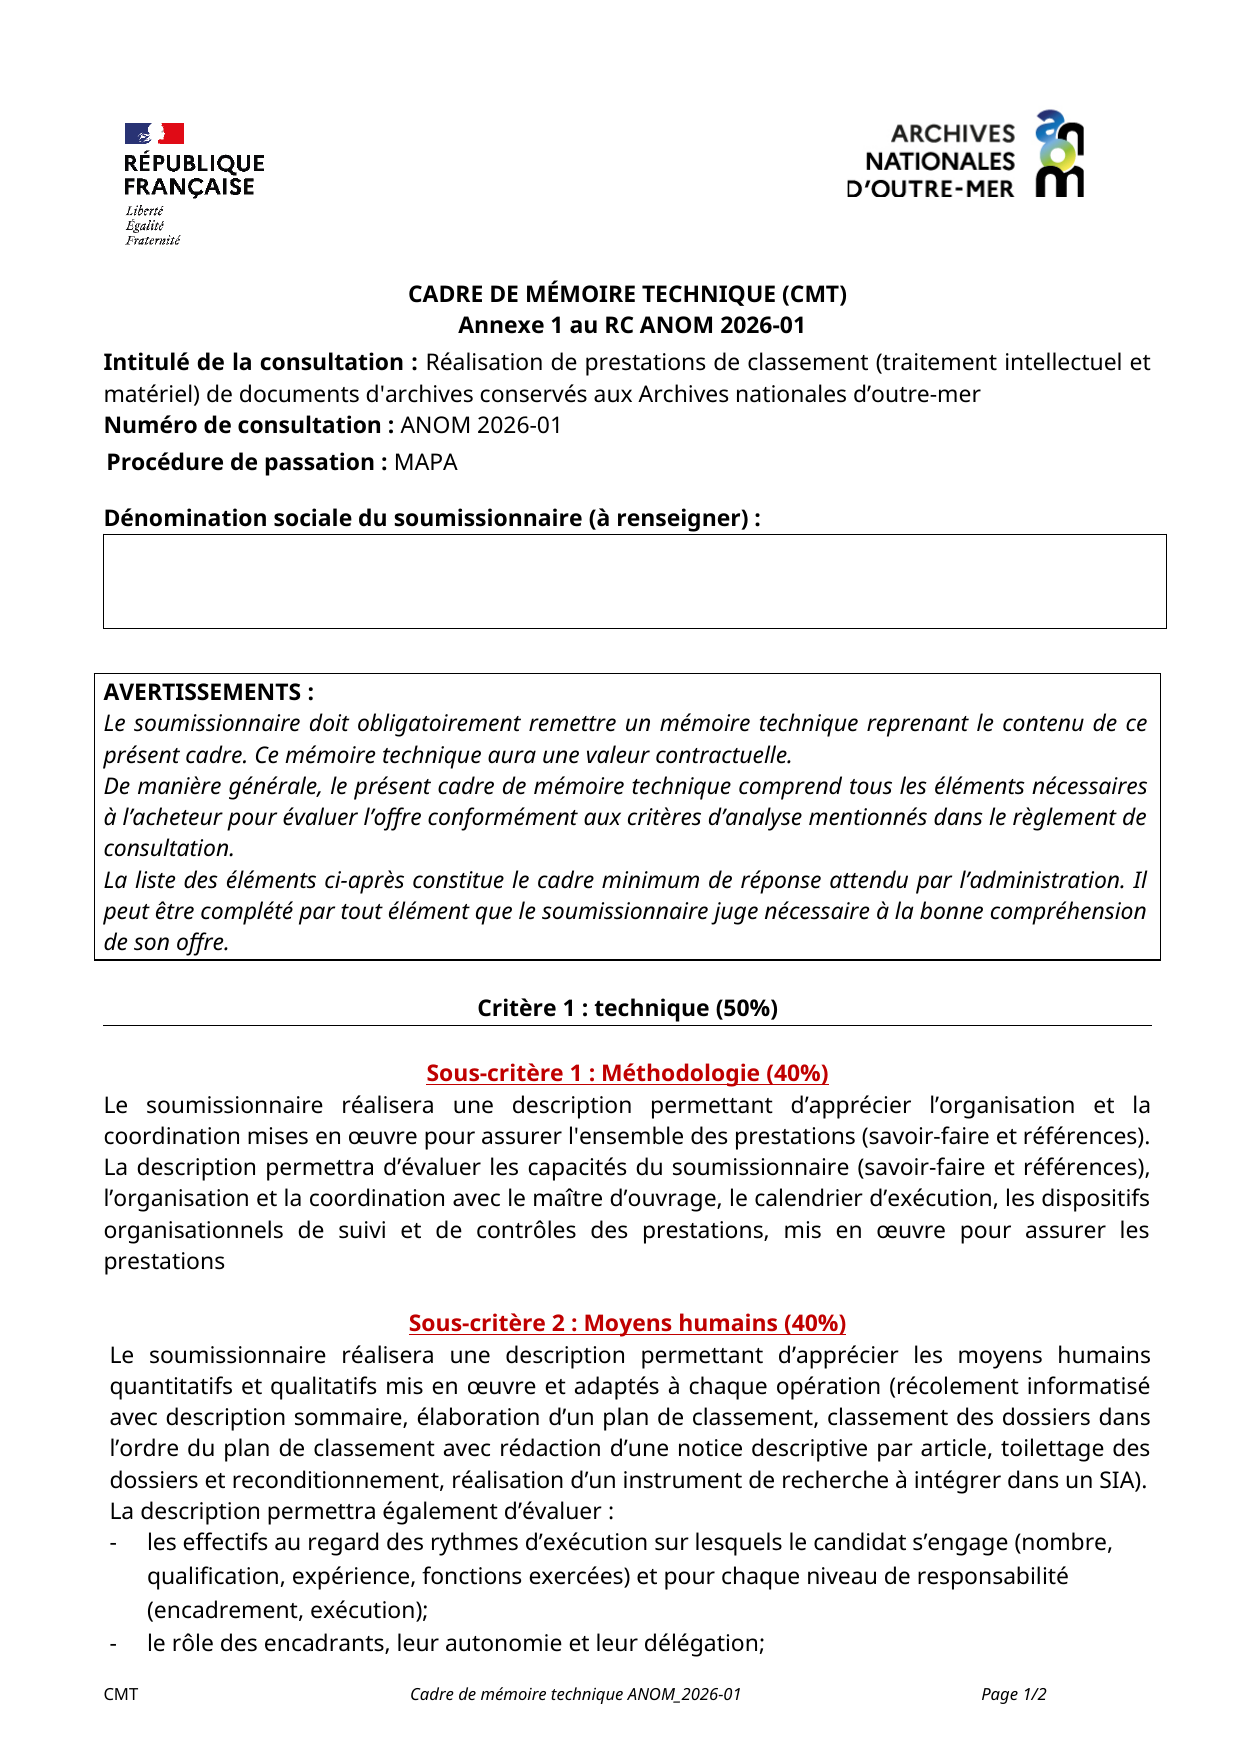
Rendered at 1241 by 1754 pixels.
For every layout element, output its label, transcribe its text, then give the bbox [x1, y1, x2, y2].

text La description permettra d’évaluer les capacités du soumissionnaire (savoir-faire et références), l’organisation et la coordination avec le maître d’ouvrage, le calendrier d’exécution, les dispositifs organisationnels de suivi et de contrôles des prestations, mis en œuvre pour assurer les prestations [103, 1151, 1152, 1276]
text Annexe 1 au RC ANOM 2026-01 [113, 309, 1152, 340]
text Critère 1 : technique (50%) [103, 992, 1152, 1025]
text Le soumissionnaire réalisera une description permettant d’apprécier l’organisation et la coordination mises en œuvre pour assurer l'ensemble des prestations (savoir-faire et références). [103, 1089, 1152, 1151]
text Procédure de passation : MAPA [106, 446, 1152, 477]
text Intitulé de la consultation : Réalisation de prestations de classement (traitement intellectuel et matériel) de documents d'archives conservés aux Archives nationales d’outre-mer [103, 346, 1152, 409]
text Cadre DE MÉmoire technique (Cmt) [103, 278, 1152, 309]
text La liste des éléments ci-après constitue le cadre minimum de réponse attendu par l’administration. Il peut être complété par tout élément que le soumissionnaire juge nécessaire à la bonne compréhension de son offre. [95, 861, 1160, 959]
text AVERTISSEMENTS : [95, 674, 1160, 707]
text La description permettra également d’évaluer : [109, 1495, 1152, 1526]
table_header [104, 535, 1166, 628]
picture [103, 101, 285, 266]
text Sous-critère 2 : Moyens humains (40%) [103, 1307, 1152, 1339]
text Le soumissionnaire réalisera une description permettant d’apprécier les moyens humains quantitatifs et qualitatifs mis en œuvre et adaptés à chaque opération (récolement informatisé avec description sommaire, élaboration d’un plan de classement, classement des dossiers dans l’ordre du plan de classement avec rédaction d’une notice descriptive par article, toilettage des dossiers et reconditionnement, réalisation d’un instrument de recherche à intégrer dans un SIA). [109, 1339, 1152, 1495]
text Le soumissionnaire doit obligatoirement remettre un mémoire technique reprenant le contenu de ce présent cadre. Ce mémoire technique aura une valeur contractuelle. [103, 707, 1152, 770]
list le rôle des encadrants, leur autonomie et leur délégation; [109, 1627, 1152, 1659]
list les effectifs au regard des rythmes d’exécution sur lesquels le candidat s’engage (nombre, qualification, expérience, fonctions exercées) et pour chaque niveau de responsabilité (encadrement, exécution); [109, 1526, 1152, 1625]
text Dénomination sociale du soumissionnaire (à renseigner) : [103, 502, 1152, 533]
text Numéro de consultation : ANOM 2026-01 [103, 409, 1152, 440]
text De manière générale, le présent cadre de mémoire technique comprend tous les éléments nécessaires à l’acheteur pour évaluer l’offre conformément aux critères d’analyse mentionnés dans le règlement de consultation. [103, 770, 1152, 861]
text Sous-critère 1 : Méthodologie (40%) [103, 1057, 1152, 1089]
